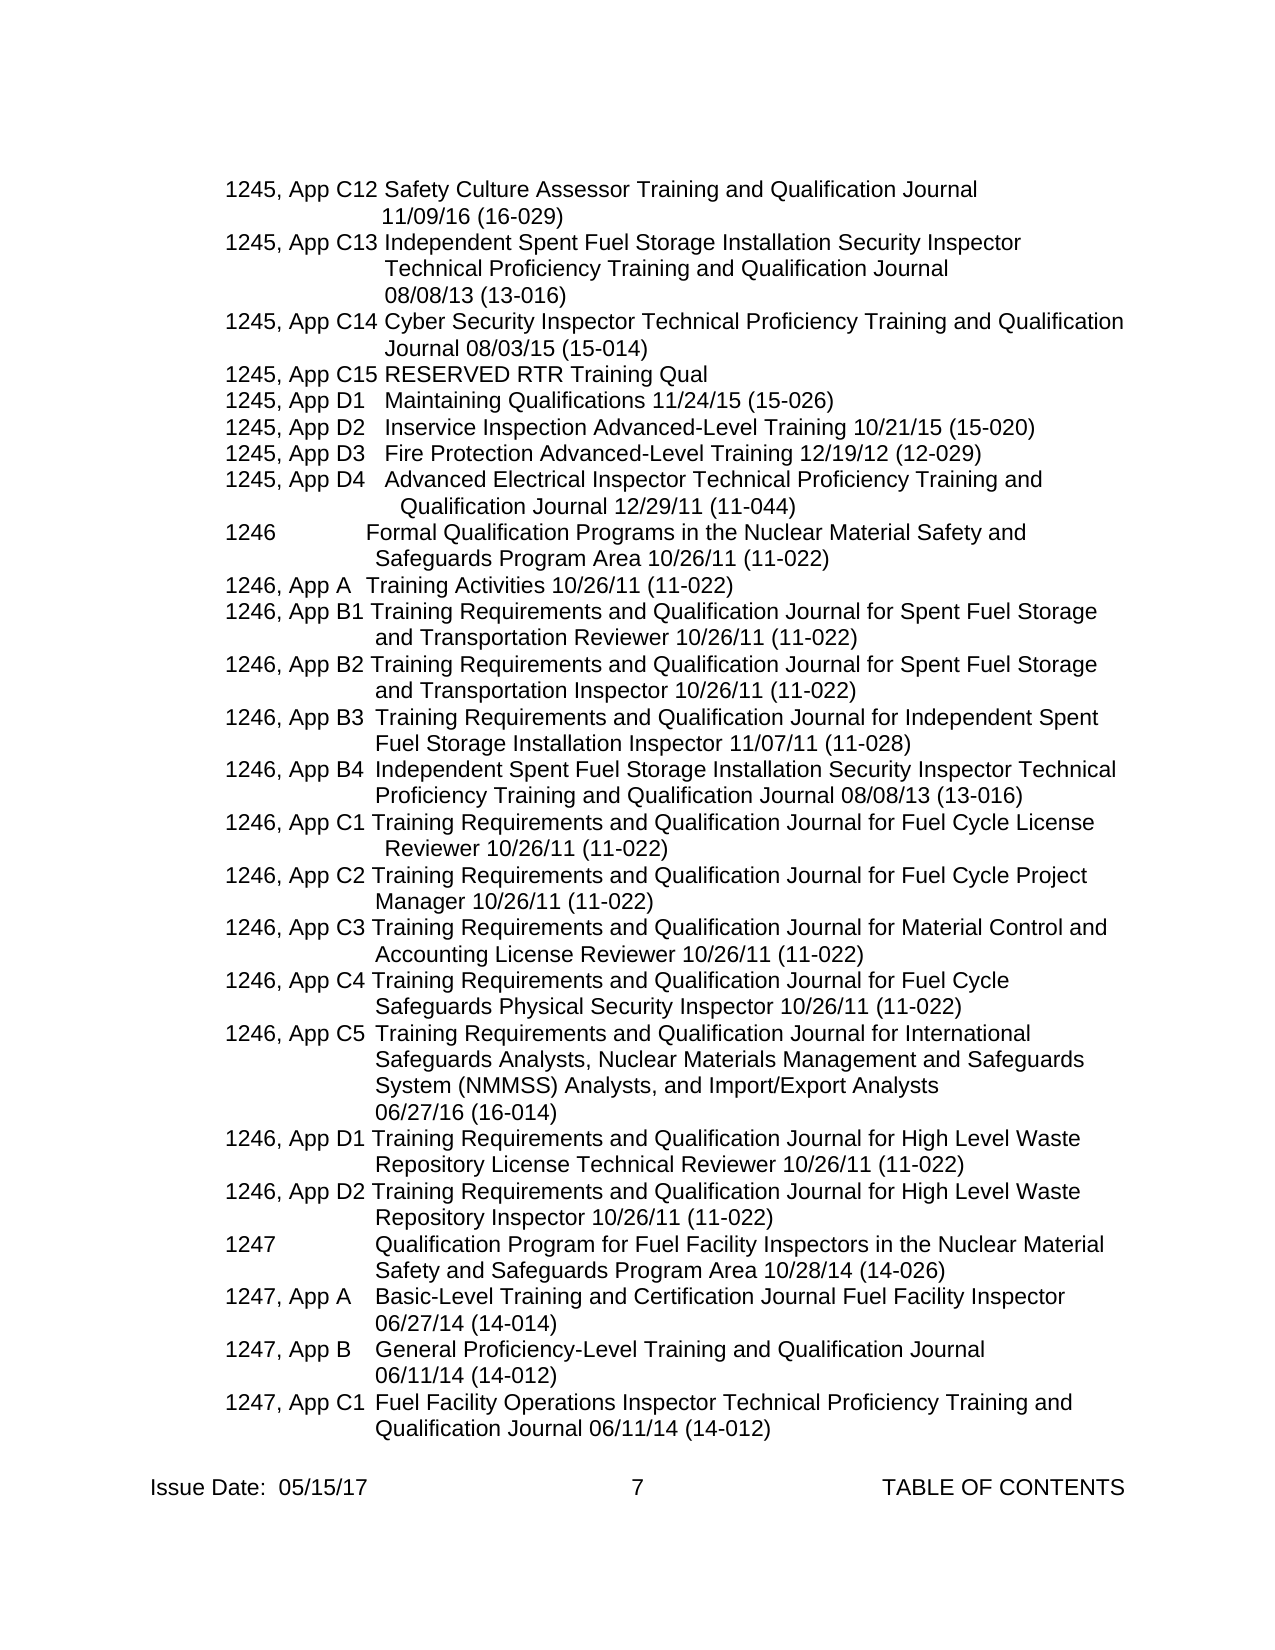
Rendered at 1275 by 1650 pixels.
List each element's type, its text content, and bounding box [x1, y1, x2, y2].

text 1246, App A Training Activities 10/26/11 (11-022) [150, 572, 1125, 598]
text 1245, App D1 Maintaining Qualifications 11/24/15 (15-026) [150, 387, 1125, 413]
text 1246, App B3 Training Requirements and Qualification Journal for Independent Spent Fuel Storage Installation Inspector 11/07/11 (11-028) [150, 703, 1125, 756]
text 06/27/16 (16-014) [150, 1099, 1125, 1125]
text 1246, App B1 Training Requirements and Qualification Journal for Spent Fuel Storage and Transportation Reviewer 10/26/11 (11-022) [150, 598, 1125, 651]
text 1245, App C13 Independent Spent Fuel Storage Installation Security Inspector Technical Proficiency Training and Qualification Journal [225, 229, 1125, 282]
text 1245, App D2 Inservice Inspection Advanced-Level Training 10/21/15 (15-020) [150, 413, 1125, 440]
text 1246, App C3 Training Requirements and Qualification Journal for Material Control and Accounting License Reviewer 10/26/11 (11-022) [150, 914, 1125, 967]
text 1245, App C12 Safety Culture Assessor Training and Qualification Journal [150, 176, 1125, 203]
text 1246, App B2 Training Requirements and Qualification Journal for Spent Fuel Storage and Transportation Inspector 10/26/11 (11-022) [150, 651, 1125, 703]
text 1245, App D4 Advanced Electrical Inspector Technical Proficiency Training and Qualification Journal 12/29/11 (11-044) [150, 466, 1125, 519]
text 1246, App B4 Independent Spent Fuel Storage Installation Security Inspector Technical Proficiency Training and Qualification Journal 08/08/13 (13-016) [150, 756, 1125, 809]
text 1247, App C1 Fuel Facility Operations Inspector Technical Proficiency Training and Qualification Journal 06/11/14 (14-012) [225, 1389, 1125, 1441]
text 08/08/13 (13-016) [384, 282, 1125, 308]
text 1245, App C14 Cyber Security Inspector Technical Proficiency Training and Qualification Journal 08/03/15 (15-014) [225, 308, 1125, 361]
text 1246 Formal Qualification Programs in the Nuclear Material Safety and Safeguards Program Area 10/26/11 (11-022) [125, 519, 1125, 572]
text 1246, App C2 Training Requirements and Qualification Journal for Fuel Cycle Project Manager 10/26/11 (11-022) [150, 862, 1125, 914]
text 11/09/16 (16-029) [300, 203, 1125, 229]
text 1246, App C5 Training Requirements and Qualification Journal for International Safeguards Analysts, Nuclear Materials Management and Safeguards System (NMMSS) Analysts, and Import/Export Analysts [150, 1020, 1125, 1099]
text 06/11/14 (14-012) [375, 1362, 1125, 1389]
text 1245, App D3 Fire Protection Advanced-Level Training 12/19/12 (12-029) [150, 440, 1125, 466]
text 1245, App C15 RESERVED RTR Training Qual [225, 361, 1125, 387]
text 1246, App D2 Training Requirements and Qualification Journal for High Level Waste Repository Inspector 10/26/11 (11-022) [150, 1178, 1125, 1231]
text 1247, App B General Proficiency-Level Training and Qualification Journal [225, 1336, 1125, 1362]
text 1247 Qualification Program for Fuel Facility Inspectors in the Nuclear Material Safety and Safeguards Program Area 10/28/14 (14-026) [150, 1231, 1125, 1283]
text 1246, App C4 Training Requirements and Qualification Journal for Fuel Cycle Safeguards Physical Security Inspector 10/26/11 (11-022) [150, 967, 1125, 1020]
text 1247, App A Basic-Level Training and Certification Journal Fuel Facility Inspector 06/27/14 (14-014) [225, 1283, 1125, 1336]
text 1246, App C1 Training Requirements and Qualification Journal for Fuel Cycle License Reviewer 10/26/11 (11-022) [150, 809, 1125, 862]
text 1246, App D1 Training Requirements and Qualification Journal for High Level Waste Repository License Technical Reviewer 10/26/11 (11-022) [150, 1125, 1125, 1178]
